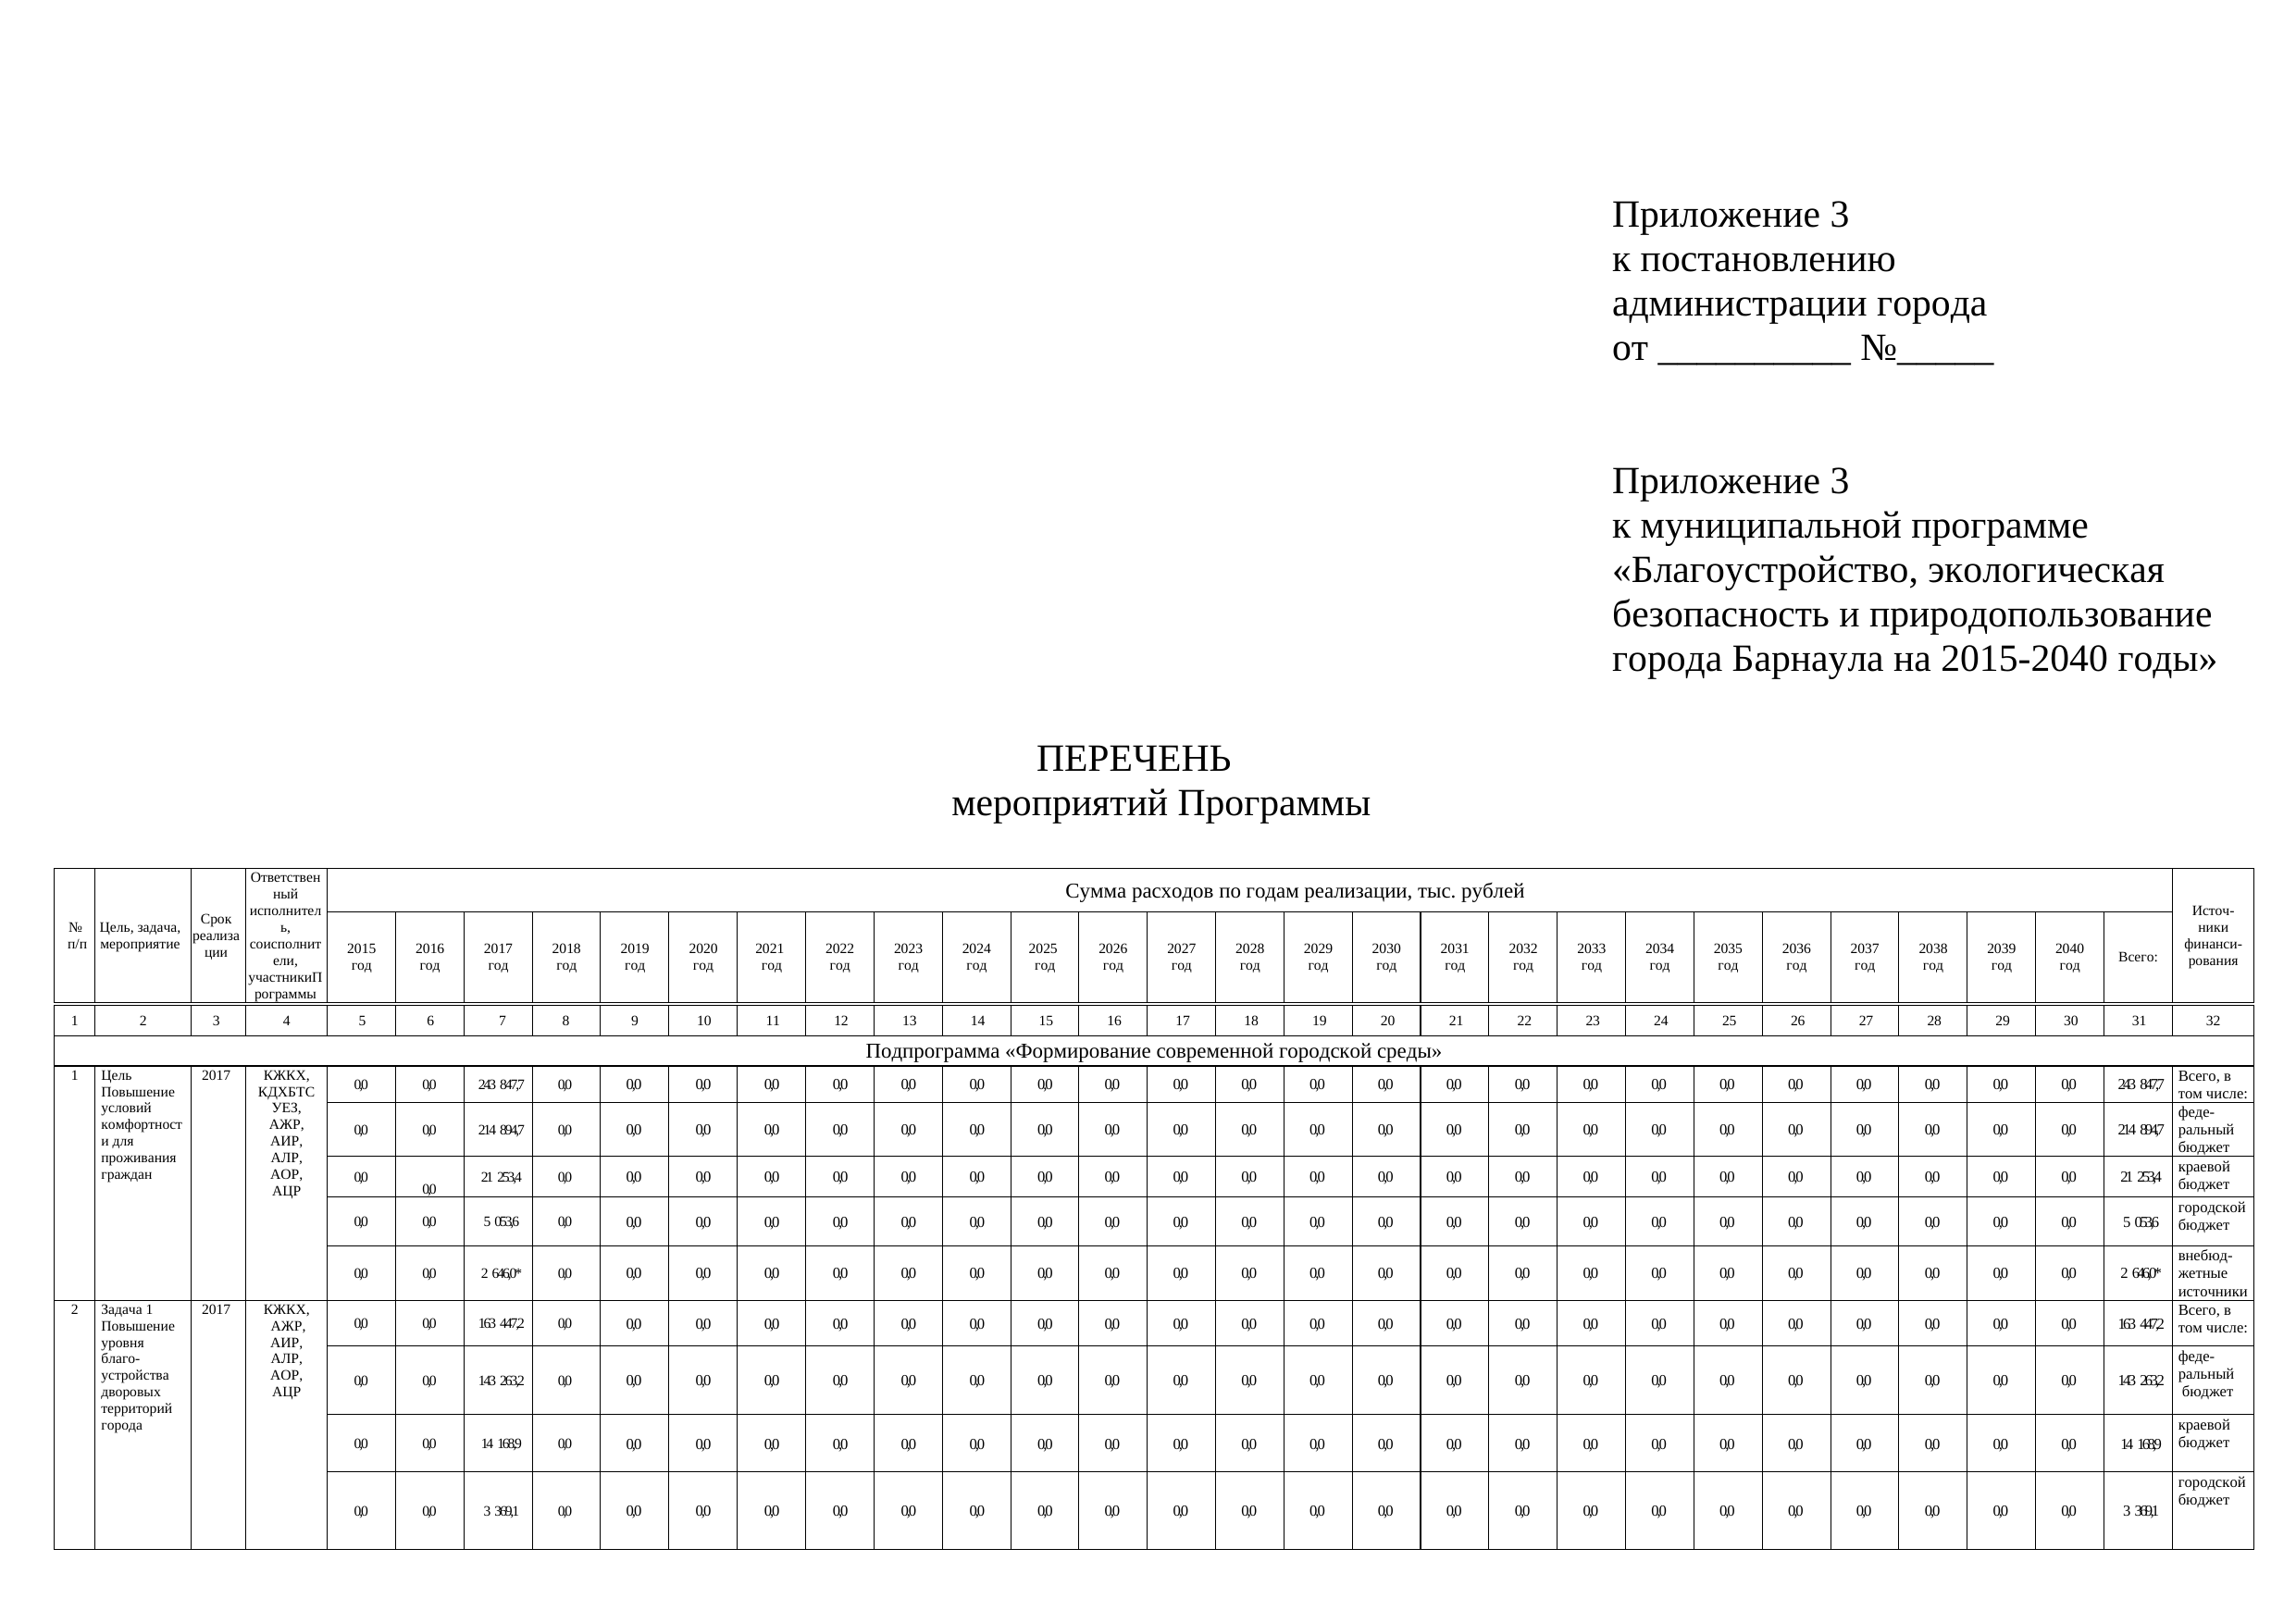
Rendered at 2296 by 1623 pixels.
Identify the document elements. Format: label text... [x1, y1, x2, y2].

table_cell 0,0 [1558, 1301, 1625, 1345]
table_header 20 [1353, 1006, 1420, 1035]
table_cell 0,0 [669, 1301, 737, 1345]
table_cell краевой бюджет [2173, 1157, 2253, 1196]
table_header 6 [396, 1006, 464, 1035]
table_cell 0,0 [1763, 1346, 1831, 1414]
table_cell 0,0 [601, 1157, 668, 1196]
table_cell 0,0 [1216, 1157, 1284, 1196]
table_cell 0,0 [1216, 1197, 1284, 1245]
table_cell 0,0 [2036, 1246, 2104, 1299]
table_cell 0,0 [2036, 1415, 2104, 1471]
table_cell 2025 год [1011, 912, 1078, 1001]
table_cell 0,0 [1489, 1472, 1557, 1549]
table_cell 2033 год [1558, 912, 1625, 1001]
table_header 15 [1011, 1006, 1078, 1035]
table_cell 0,0 [1831, 1197, 1898, 1245]
table_cell 0,0 [1626, 1301, 1694, 1345]
table_cell 0,0 [1558, 1067, 1625, 1102]
table_cell 143 263,2 [2104, 1346, 2172, 1414]
table_cell 0,0 [533, 1103, 600, 1156]
table_cell 0,0 [1011, 1157, 1078, 1196]
table_cell 0,0 [806, 1301, 874, 1345]
table_header 21 [1421, 1006, 1488, 1035]
table_cell 0,0 [533, 1472, 600, 1549]
table_cell 0,0 [328, 1103, 395, 1156]
table_cell 2030 год [1353, 912, 1420, 1001]
table_cell 21 253,4 [2104, 1157, 2172, 1196]
table_cell 0,0 [1763, 1157, 1831, 1196]
table_cell 0,0 [533, 1197, 600, 1245]
table_cell 214 894,7 [465, 1103, 532, 1156]
table_cell 0,0 [738, 1301, 805, 1345]
table_cell 0,0 [1011, 1301, 1078, 1345]
table_cell 0,0 [1353, 1346, 1420, 1414]
table_header 11 [738, 1006, 805, 1035]
table_cell 0,0 [943, 1197, 1011, 1245]
table_cell 0,0 [669, 1067, 737, 1102]
table_cell 0,0 [1763, 1301, 1831, 1345]
table_cell 0,0 [875, 1103, 942, 1156]
table_cell 0,0 [1216, 1067, 1284, 1102]
table_cell 0,0 [1285, 1067, 1352, 1102]
table_cell 2015 год [328, 912, 395, 1001]
table_cell 2035 год [1694, 912, 1762, 1001]
table_header 29 [1967, 1006, 2035, 1035]
table_cell 0,0 [738, 1346, 805, 1414]
table_cell 2022 год [806, 912, 874, 1001]
table_cell 0,0 [1148, 1301, 1215, 1345]
table_cell 0,0 [1967, 1415, 2035, 1471]
table_cell 0,0 [875, 1472, 942, 1549]
table_cell 0,0 [396, 1103, 464, 1156]
table_cell 0,0 [1489, 1301, 1557, 1345]
table_cell 0,0 [1011, 1067, 1078, 1102]
table_cell 0,0 [875, 1415, 942, 1471]
table_cell 0,0 [1285, 1246, 1352, 1299]
table_cell 0,0 [943, 1472, 1011, 1549]
table_cell 5 053,6 [465, 1197, 532, 1245]
table_header 14 [943, 1006, 1011, 1035]
table_cell 0,0 [738, 1197, 805, 1245]
table_cell 0,0 [328, 1346, 395, 1414]
table_cell краевой бюджет [2173, 1415, 2253, 1471]
table_cell 2 [55, 1301, 94, 1549]
table_header 28 [1899, 1006, 1967, 1035]
table_cell 0,0 [1011, 1415, 1078, 1471]
table_cell 0,0 [1011, 1346, 1078, 1414]
table_cell 0,0 [1421, 1346, 1488, 1414]
table_cell 0,0 [396, 1197, 464, 1245]
table_cell 0,0 [1558, 1103, 1625, 1156]
table_cell 3 369,1 [465, 1472, 532, 1549]
table_cell городской бюджет [2173, 1472, 2253, 1549]
table_cell КЖКХ, АЖР, АИР, АЛР, АОР, АЦР [246, 1301, 327, 1549]
table_cell 143 263,2 [465, 1346, 532, 1414]
table_cell 2032 год [1489, 912, 1557, 1001]
table_cell 0,0 [328, 1415, 395, 1471]
table_cell 243 847,7 [2104, 1067, 2172, 1102]
table_cell 0,0 [396, 1415, 464, 1471]
table_cell 0,0 [1011, 1246, 1078, 1299]
table_cell 0,0 [1216, 1103, 1284, 1156]
table_header 1 [55, 1006, 94, 1035]
table_cell 0,0 [1899, 1472, 1967, 1549]
table_cell 0,0 [601, 1103, 668, 1156]
table_cell 0,0 [1967, 1346, 2035, 1414]
table_cell 2024 год [943, 912, 1011, 1001]
table_cell 0,0 [1558, 1472, 1625, 1549]
table_cell 0,0 [1831, 1415, 1898, 1471]
table_cell феде- ральный бюджет [2173, 1346, 2253, 1414]
table_cell 0,0 [1148, 1157, 1215, 1196]
table_cell 2017 [192, 1301, 245, 1549]
table_cell 0,0 [533, 1346, 600, 1414]
table_header 2 [95, 1006, 191, 1035]
table_cell 0,0 [1079, 1103, 1147, 1156]
table_cell 0,0 [328, 1157, 395, 1196]
table_cell 0,0 [1626, 1346, 1694, 1414]
table_cell 2036 год [1763, 912, 1831, 1001]
table_cell 0,0 [1216, 1346, 1284, 1414]
table_cell 1 [55, 1067, 94, 1299]
table_cell 2018 год [533, 912, 600, 1001]
table_cell 0,0 [669, 1157, 737, 1196]
table_cell внебюд- жетные источники [2173, 1246, 2253, 1299]
table_cell 0,0 [328, 1067, 395, 1102]
table_cell 2017 [192, 1067, 245, 1299]
table_cell 0,0 [1079, 1301, 1147, 1345]
table_cell 0,0 [1421, 1472, 1488, 1549]
table_cell 0,0 [1899, 1246, 1967, 1299]
table_cell 0,0 [533, 1415, 600, 1471]
table_cell 0,0 [1353, 1301, 1420, 1345]
table_cell 0,0 [806, 1067, 874, 1102]
table_cell 0,0 [1694, 1157, 1762, 1196]
table_cell 0,0 [1148, 1067, 1215, 1102]
table_cell 0,0 [1216, 1246, 1284, 1299]
table_cell 0,0 [806, 1346, 874, 1414]
table_cell 2019 год [601, 912, 668, 1001]
table_cell 0,0 [1558, 1346, 1625, 1414]
table_header Срок реализации [192, 869, 245, 1001]
table_header Источ-ники финанси-рования [2173, 869, 2253, 1001]
table_header Цель, задача, мероприятие [95, 869, 191, 1001]
table_cell 2040 год [2036, 912, 2104, 1001]
table_cell 0,0 [1148, 1346, 1215, 1414]
table_cell 0,0 [943, 1346, 1011, 1414]
table_header 25 [1694, 1006, 1762, 1035]
table_cell 0,0 [396, 1157, 464, 1196]
table_cell 0,0 [1489, 1067, 1557, 1102]
table_cell 0,0 [1899, 1346, 1967, 1414]
table_cell 0,0 [1899, 1301, 1967, 1345]
table_cell 0,0 [875, 1197, 942, 1245]
text мероприятий Программы [68, 779, 2254, 824]
table_cell 0,0 [2036, 1157, 2104, 1196]
table_cell 0,0 [601, 1346, 668, 1414]
table_cell 0,0 [1489, 1246, 1557, 1299]
table_header 26 [1763, 1006, 1831, 1035]
table_header 32 [2173, 1006, 2253, 1035]
table_header 8 [533, 1006, 600, 1035]
text администрации города [1612, 280, 2243, 325]
table_cell 2 646,0* [465, 1246, 532, 1299]
table_header 23 [1558, 1006, 1625, 1035]
table_cell 2028 год [1216, 912, 1284, 1001]
table_cell 0,0 [1831, 1246, 1898, 1299]
table_cell 0,0 [1899, 1197, 1967, 1245]
table_cell 0,0 [1626, 1067, 1694, 1102]
table_cell 0,0 [396, 1067, 464, 1102]
table_cell 0,0 [738, 1157, 805, 1196]
table_cell 0,0 [1421, 1197, 1488, 1245]
table_cell 2016 год [396, 912, 464, 1001]
table_cell 0,0 [1694, 1197, 1762, 1245]
table_cell 21 253,4 [465, 1157, 532, 1196]
table_cell 2038 год [1899, 912, 1967, 1001]
table_cell 0,0 [1763, 1472, 1831, 1549]
table_header 5 [328, 1006, 395, 1035]
table_header 24 [1626, 1006, 1694, 1035]
table_cell 0,0 [1489, 1157, 1557, 1196]
table_cell 0,0 [669, 1346, 737, 1414]
table_cell 243 847,7 [465, 1067, 532, 1102]
table_header 7 [465, 1006, 532, 1035]
table_cell 0,0 [943, 1301, 1011, 1345]
table_cell 0,0 [875, 1301, 942, 1345]
table_cell 0,0 [1626, 1103, 1694, 1156]
table_cell 0,0 [1831, 1301, 1898, 1345]
table_cell КЖКХ, КДХБТС УЕЗ, АЖР, АИР, АЛР, АОР, АЦР [246, 1067, 327, 1299]
table_cell 0,0 [1967, 1157, 2035, 1196]
table_cell 0,0 [1421, 1246, 1488, 1299]
table_cell 0,0 [1079, 1246, 1147, 1299]
table_cell 2031 год [1421, 912, 1488, 1001]
text Приложение 3 [1612, 192, 2243, 236]
table_cell 2037 год [1831, 912, 1898, 1001]
table_cell 0,0 [1148, 1415, 1215, 1471]
table_cell 0,0 [1694, 1301, 1762, 1345]
table_cell 2023 год [875, 912, 942, 1001]
table_cell 0,0 [669, 1246, 737, 1299]
table_cell 0,0 [1763, 1415, 1831, 1471]
table_cell 0,0 [1558, 1197, 1625, 1245]
table_cell 0,0 [1216, 1472, 1284, 1549]
table_cell 0,0 [1558, 1415, 1625, 1471]
table_cell 0,0 [1626, 1472, 1694, 1549]
table_cell 0,0 [1353, 1067, 1420, 1102]
table_cell 0,0 [601, 1246, 668, 1299]
table_cell 0,0 [1694, 1067, 1762, 1102]
table_cell 0,0 [2036, 1197, 2104, 1245]
table_cell 0,0 [601, 1415, 668, 1471]
table_cell 0,0 [1079, 1197, 1147, 1245]
table_cell 0,0 [1285, 1415, 1352, 1471]
table_cell 0,0 [738, 1246, 805, 1299]
table_cell Подпрограмма «Формирование современной городской среды» [55, 1036, 2253, 1065]
table_cell 0,0 [738, 1103, 805, 1156]
table_cell 0,0 [601, 1197, 668, 1245]
table_cell 0,0 [1353, 1415, 1420, 1471]
table_cell 0,0 [533, 1157, 600, 1196]
table_cell 0,0 [1489, 1197, 1557, 1245]
table_cell 0,0 [669, 1103, 737, 1156]
table_cell 0,0 [1763, 1197, 1831, 1245]
table_cell 0,0 [875, 1157, 942, 1196]
table_cell 0,0 [1899, 1157, 1967, 1196]
table_cell 0,0 [1694, 1103, 1762, 1156]
table_cell 2029 год [1285, 912, 1352, 1001]
table_cell 163 447,2 [2104, 1301, 2172, 1345]
table_cell 0,0 [533, 1301, 600, 1345]
table_cell 0,0 [601, 1067, 668, 1102]
table_cell 0,0 [943, 1157, 1011, 1196]
table_header 22 [1489, 1006, 1557, 1035]
table_cell 0,0 [943, 1067, 1011, 1102]
table_cell 0,0 [1285, 1472, 1352, 1549]
table_header 9 [601, 1006, 668, 1035]
table_header 16 [1079, 1006, 1147, 1035]
table_cell 2039 год [1967, 912, 2035, 1001]
table_cell 2026 год [1079, 912, 1147, 1001]
table_cell 0,0 [601, 1472, 668, 1549]
table_cell 0,0 [533, 1246, 600, 1299]
table_cell 0,0 [1148, 1103, 1215, 1156]
table_cell 0,0 [1421, 1067, 1488, 1102]
table_cell 0,0 [1831, 1346, 1898, 1414]
table_cell 0,0 [1489, 1346, 1557, 1414]
table_header 12 [806, 1006, 874, 1035]
text от __________ №_____ [1612, 325, 2243, 368]
table_cell Цель Повышение условий комфортности для проживания граждан [95, 1067, 191, 1299]
table_cell 0,0 [806, 1246, 874, 1299]
table_cell 0,0 [806, 1103, 874, 1156]
table_cell 0,0 [1694, 1415, 1762, 1471]
table_cell Задача 1 Повышение уровня благо-устройства дворовых территорий города [95, 1301, 191, 1549]
table_cell 0,0 [1967, 1472, 2035, 1549]
table_cell 214 894,7 [2104, 1103, 2172, 1156]
table_cell 0,0 [669, 1472, 737, 1549]
table_cell 14 168,9 [465, 1415, 532, 1471]
table_cell 0,0 [1831, 1103, 1898, 1156]
table_cell 0,0 [1694, 1246, 1762, 1299]
table_cell 0,0 [669, 1197, 737, 1245]
table_header Ответственный исполнитель, соисполнители, участникиПрограммы [246, 869, 327, 1001]
table_header 19 [1285, 1006, 1352, 1035]
table_header 17 [1148, 1006, 1215, 1035]
table_cell 0,0 [1831, 1067, 1898, 1102]
table_cell 0,0 [806, 1472, 874, 1549]
table_cell 2 646,0* [2104, 1246, 2172, 1299]
table_cell 0,0 [1626, 1197, 1694, 1245]
table_header 18 [1216, 1006, 1284, 1035]
table_cell 0,0 [806, 1415, 874, 1471]
table_cell 0,0 [396, 1301, 464, 1345]
table_cell 0,0 [806, 1197, 874, 1245]
table_cell 0,0 [1148, 1246, 1215, 1299]
table_cell 0,0 [1626, 1415, 1694, 1471]
table_cell 0,0 [1079, 1067, 1147, 1102]
table_cell 0,0 [875, 1346, 942, 1414]
table_cell 0,0 [328, 1246, 395, 1299]
table_cell 0,0 [1216, 1415, 1284, 1471]
table_cell 0,0 [1899, 1415, 1967, 1471]
table_cell 0,0 [1899, 1103, 1967, 1156]
table_cell 0,0 [1558, 1157, 1625, 1196]
table_cell Всего, в том числе: [2173, 1301, 2253, 1345]
table_cell 0,0 [2036, 1346, 2104, 1414]
table_cell 0,0 [1763, 1246, 1831, 1299]
table_cell 0,0 [1967, 1197, 2035, 1245]
table_cell 0,0 [1831, 1472, 1898, 1549]
table_cell 0,0 [1967, 1103, 2035, 1156]
table_cell 0,0 [1011, 1103, 1078, 1156]
table_cell 0,0 [396, 1472, 464, 1549]
table_cell Всего: [2104, 912, 2172, 1001]
table_cell 0,0 [328, 1197, 395, 1245]
table_cell 0,0 [943, 1415, 1011, 1471]
table_cell 0,0 [875, 1067, 942, 1102]
table_cell 0,0 [2036, 1067, 2104, 1102]
table_cell 0,0 [943, 1246, 1011, 1299]
table_cell 0,0 [1967, 1246, 2035, 1299]
table_cell 0,0 [1148, 1197, 1215, 1245]
table_cell 163 447,2 [465, 1301, 532, 1345]
text Приложение 3 [1612, 457, 2243, 502]
table_cell 0,0 [1763, 1103, 1831, 1156]
table_cell 0,0 [1079, 1472, 1147, 1549]
table_cell 0,0 [669, 1415, 737, 1471]
table_cell 0,0 [1079, 1415, 1147, 1471]
table_cell 0,0 [1967, 1067, 2035, 1102]
table_cell 0,0 [1626, 1246, 1694, 1299]
table_header 13 [875, 1006, 942, 1035]
table_header Сумма расходов по годам реализации, тыс. рублей [328, 869, 2172, 911]
table_header 3 [192, 1006, 245, 1035]
table_cell 0,0 [1421, 1301, 1488, 1345]
table_cell 0,0 [1285, 1197, 1352, 1245]
table_cell 0,0 [2036, 1301, 2104, 1345]
table_cell 0,0 [1285, 1301, 1352, 1345]
text к муниципальной программе «Благоустройство, экологическая безопасность и природопользование города Барнаула на 2015-2040 годы» [1612, 502, 2243, 679]
table_header 31 [2104, 1006, 2172, 1035]
table_cell 0,0 [1353, 1246, 1420, 1299]
table_cell 0,0 [601, 1301, 668, 1345]
table_cell 0,0 [1421, 1103, 1488, 1156]
table_cell 0,0 [1353, 1157, 1420, 1196]
table_cell 0,0 [1011, 1472, 1078, 1549]
table_cell 0,0 [1831, 1157, 1898, 1196]
table_cell 0,0 [1353, 1197, 1420, 1245]
table_cell 0,0 [2036, 1103, 2104, 1156]
table_cell 0,0 [738, 1415, 805, 1471]
table_cell 2027 год [1148, 912, 1215, 1001]
table_cell 2034 год [1626, 912, 1694, 1001]
table_cell 0,0 [1011, 1197, 1078, 1245]
table_header 10 [669, 1006, 737, 1035]
table_header 30 [2036, 1006, 2104, 1035]
table_cell 0,0 [1558, 1246, 1625, 1299]
table_cell 0,0 [806, 1157, 874, 1196]
table_cell 2020 год [669, 912, 737, 1001]
table_cell 0,0 [1694, 1472, 1762, 1549]
table_cell 0,0 [1148, 1472, 1215, 1549]
table_cell городской бюджет [2173, 1197, 2253, 1245]
table_cell 0,0 [1079, 1346, 1147, 1414]
table_cell 0,0 [1079, 1157, 1147, 1196]
table_cell 14 168,9 [2104, 1415, 2172, 1471]
table_cell 0,0 [396, 1346, 464, 1414]
table_cell 0,0 [1285, 1346, 1352, 1414]
table_cell 2021 год [738, 912, 805, 1001]
table_cell 0,0 [1967, 1301, 2035, 1345]
table_cell 0,0 [1626, 1157, 1694, 1196]
table_cell 0,0 [1763, 1067, 1831, 1102]
table_cell 0,0 [1285, 1157, 1352, 1196]
table_cell 0,0 [2036, 1472, 2104, 1549]
table_cell 0,0 [328, 1301, 395, 1345]
table_cell 3 369,1 [2104, 1472, 2172, 1549]
table_cell Всего, в том числе: [2173, 1067, 2253, 1102]
text ПЕРЕЧЕНЬ [13, 735, 2254, 779]
table_cell 0,0 [1899, 1067, 1967, 1102]
table_cell 0,0 [1489, 1103, 1557, 1156]
table_cell 0,0 [1353, 1472, 1420, 1549]
table_header 4 [246, 1006, 327, 1035]
table_header № п/п [55, 869, 94, 1001]
table_cell 0,0 [1694, 1346, 1762, 1414]
table_cell 5 053,6 [2104, 1197, 2172, 1245]
table_cell 0,0 [738, 1472, 805, 1549]
table_cell 0,0 [1421, 1415, 1488, 1471]
table_header 27 [1831, 1006, 1898, 1035]
text к постановлению [1612, 236, 2243, 280]
table_cell 0,0 [1285, 1103, 1352, 1156]
table_cell 0,0 [1489, 1415, 1557, 1471]
table_cell феде- ральный бюджет [2173, 1103, 2253, 1156]
table_cell 0,0 [396, 1246, 464, 1299]
table_cell 0,0 [328, 1472, 395, 1549]
table_cell 0,0 [533, 1067, 600, 1102]
table_cell 0,0 [1216, 1301, 1284, 1345]
table_cell 0,0 [1353, 1103, 1420, 1156]
table_cell 0,0 [738, 1067, 805, 1102]
table_cell 0,0 [943, 1103, 1011, 1156]
table_cell 0,0 [875, 1246, 942, 1299]
table_cell 2017 год [465, 912, 532, 1001]
table_cell 0,0 [1421, 1157, 1488, 1196]
